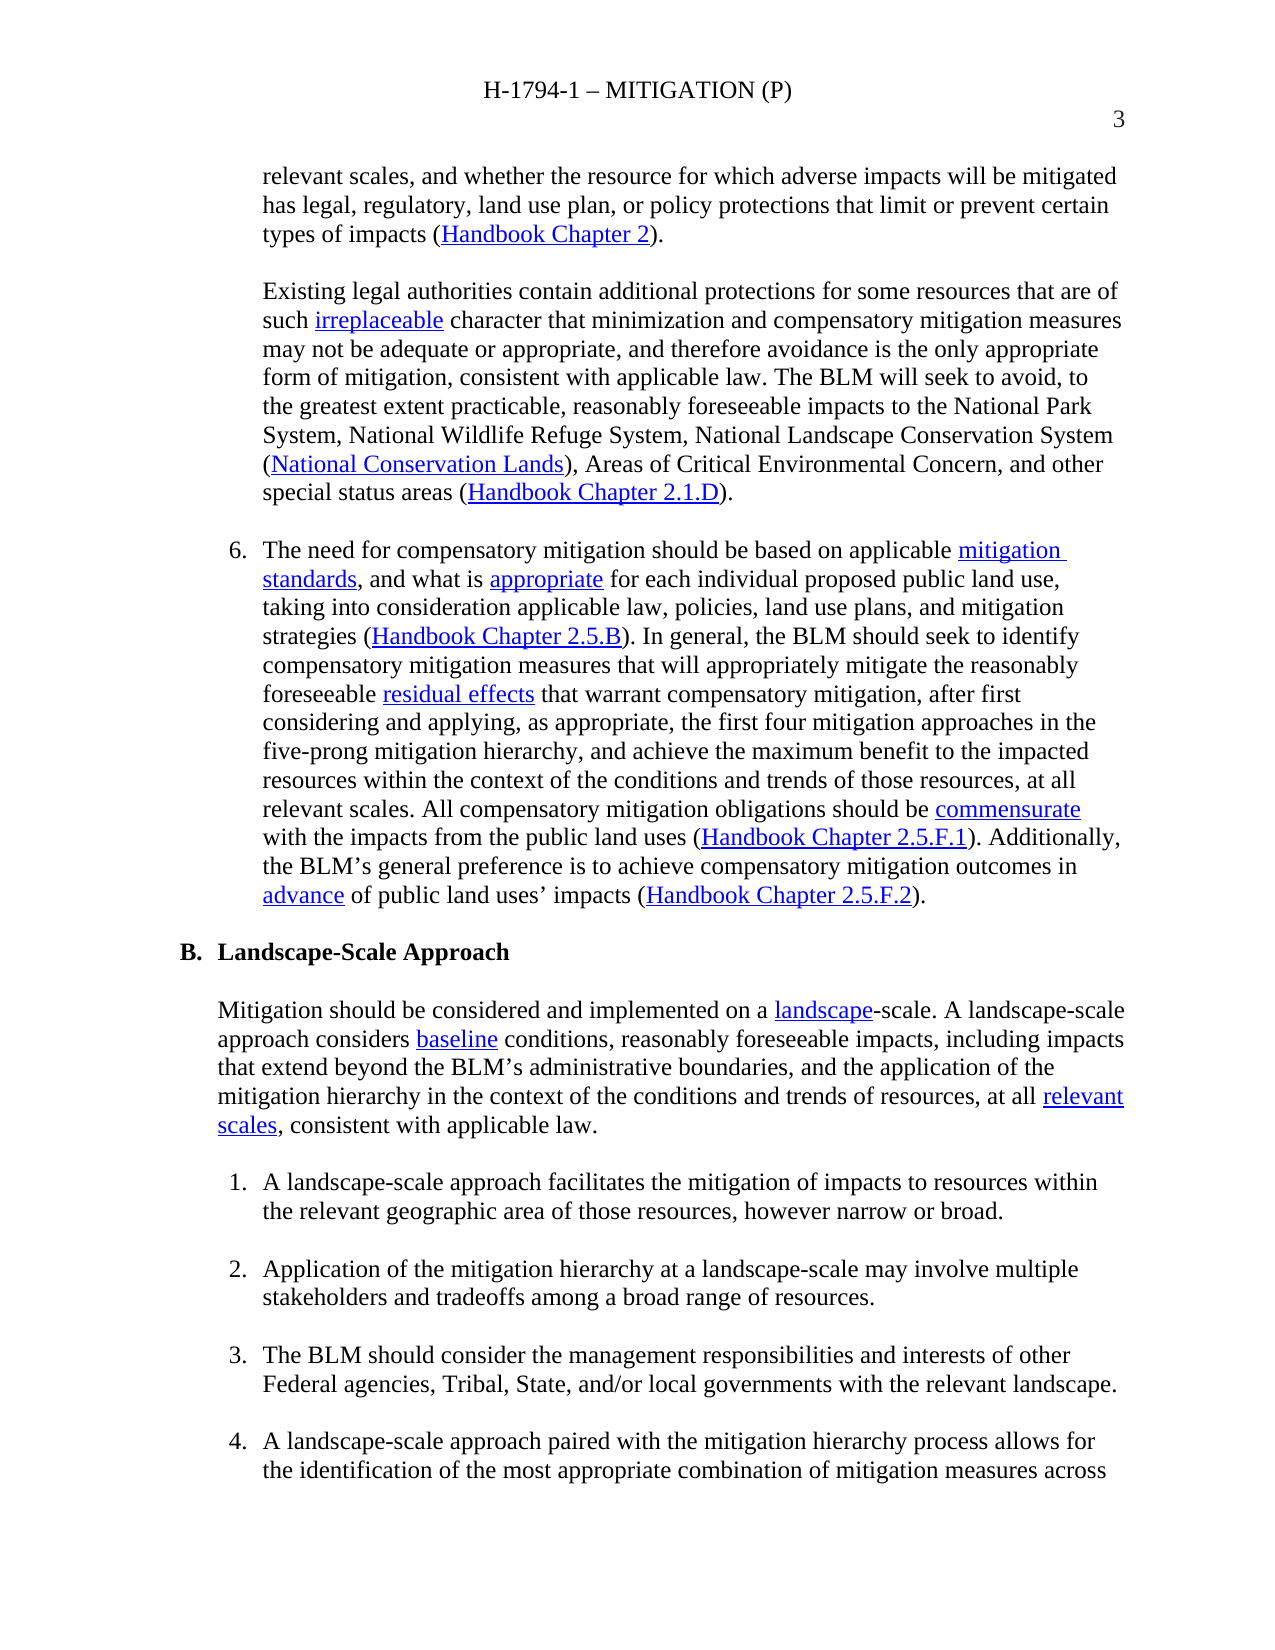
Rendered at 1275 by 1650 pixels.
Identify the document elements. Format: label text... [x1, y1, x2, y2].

list The need for compensatory mitigation should be based on applicable mitigation standards, and what is appropriate for each individual proposed public land use, taking into consideration applicable law, policies, land use plans, and mitigation strategies (Handbook Chapter 2.5.B). In general, the BLM should seek to identify compensatory mitigation measures that will appropriately mitigate the reasonably foreseeable residual effects that warrant compensatory mitigation, after first considering and applying, as appropriate, the first four mitigation approaches in the five-prong mitigation hierarchy, and achieve the maximum benefit to the impacted resources within the context of the conditions and trends of those resources, at all relevant scales. All compensatory mitigation obligations should be commensurate with the impacts from the public land uses (Handbook Chapter 2.5.F.1). Additionally, the BLM’s general preference is to achieve compensatory mitigation outcomes in advance of public land uses’ impacts (Handbook Chapter 2.5.F.2). [247, 535, 1125, 909]
list Mitigation should be considered and implemented on a landscape-scale. A landscape-scale approach considers baseline conditions, reasonably foreseeable impacts, including impacts that extend beyond the BLM’s administrative boundaries, and the application of the mitigation hierarchy in the context of the conditions and trends of resources, at all relevant scales, consistent with applicable law. [217, 995, 1125, 1139]
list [247, 161, 1125, 247]
list Application of the mitigation hierarchy at a landscape-scale may involve multiple stakeholders and tradeoffs among a broad range of resources. [247, 1254, 1125, 1311]
list Existing legal authorities contain additional protections for some resources that are of such irreplaceable character that minimization and compensatory mitigation measures may not be adequate or appropriate, and therefore avoidance is the only appropriate form of mitigation, consistent with applicable law. The BLM will seek to avoid, to the greatest extent practicable, reasonably foreseeable impacts to the National Park System, National Wildlife Refuge System, National Landscape Conservation System (National Conservation Lands), Areas of Critical Environmental Concern, and other special status areas (Handbook Chapter 2.1.D). [262, 276, 1125, 506]
list Landscape-Scale Approach [202, 937, 1125, 966]
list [247, 1426, 1125, 1484]
list A landscape-scale approach facilitates the mitigation of impacts to resources within the relevant geographic area of those resources, however narrow or broad. [247, 1167, 1125, 1225]
list The BLM should consider the management responsibilities and interests of other Federal agencies, Tribal, State, and/or local governments with the relevant landscape. [247, 1340, 1125, 1397]
